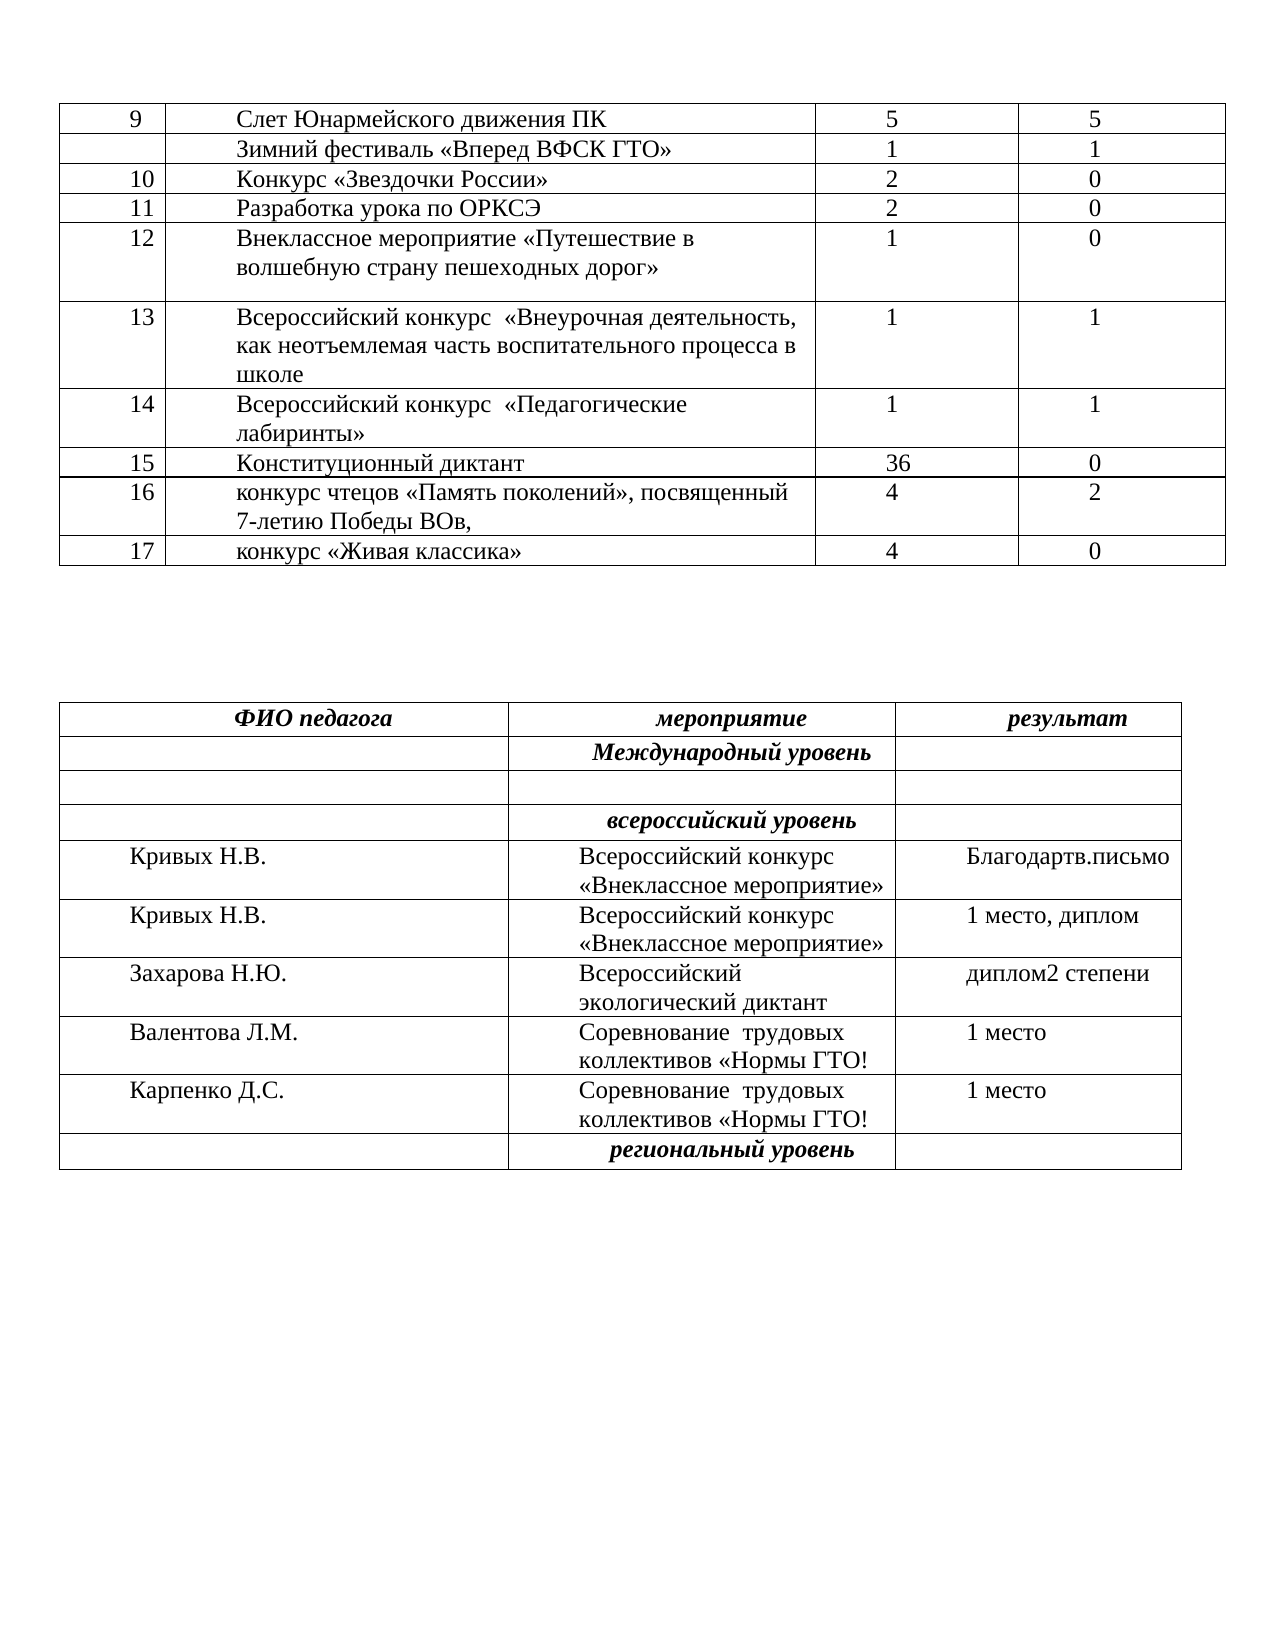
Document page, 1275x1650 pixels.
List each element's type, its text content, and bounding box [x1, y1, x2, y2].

table_cell [896, 1134, 1181, 1169]
table_cell 1 место, диплом [896, 900, 1181, 957]
table_cell 5 [816, 104, 1018, 133]
table_header мероприятие [509, 703, 895, 736]
table_cell 1 [816, 223, 1018, 301]
table_cell 16 [60, 478, 165, 535]
table_cell Соревнование трудовых коллективов «Нормы ГТО! [509, 1017, 895, 1074]
table_cell 4 [816, 478, 1018, 535]
table_cell 14 [60, 389, 165, 447]
table_cell 1 [1019, 302, 1225, 388]
table_cell Конкурс «Звездочки России» [166, 164, 815, 192]
table_cell [60, 805, 508, 840]
table_cell Валентова Л.М. [60, 1017, 508, 1074]
table_cell [60, 737, 508, 770]
table_cell 1 [816, 302, 1018, 388]
table_cell [896, 805, 1181, 840]
table_cell 2 [816, 194, 1018, 222]
table_cell [60, 771, 508, 804]
table_cell Всероссийский конкурс «Педагогические лабиринты» [166, 389, 815, 447]
table_cell 12 [60, 223, 165, 301]
table_cell Конституционный диктант [166, 448, 815, 476]
table_cell [60, 1134, 508, 1169]
table_cell 0 [1019, 223, 1225, 301]
table_cell Всероссийский конкурс «Внеклассное мероприятие» [509, 900, 895, 957]
table_cell Внеклассное мероприятие «Путешествие в волшебную страну пешеходных дорог» [166, 223, 815, 301]
table_cell 11 [60, 194, 165, 222]
table_cell 1 [816, 134, 1018, 163]
table_cell Карпенко Д.С. [60, 1075, 508, 1133]
table_cell Захарова Н.Ю. [60, 958, 508, 1016]
table_cell [509, 771, 895, 804]
table_cell 17 [60, 536, 165, 565]
table_cell [896, 771, 1181, 804]
table_cell Зимний фестиваль «Вперед ВФСК ГТО» [166, 134, 815, 163]
table_cell [60, 134, 165, 163]
table_cell 0 [1019, 536, 1225, 565]
table_cell 1 место [896, 1075, 1181, 1133]
table_cell Международный уровень [509, 737, 895, 770]
table_cell [896, 737, 1181, 770]
table_cell 0 [1019, 448, 1225, 476]
table_cell Слет Юнармейского движения ПК [166, 104, 815, 133]
table_header ФИО педагога [60, 703, 508, 736]
table_cell 1 [1019, 389, 1225, 447]
table_cell 36 [816, 448, 1018, 476]
table_cell 13 [60, 302, 165, 388]
table_cell Всероссийский конкурс «Внеурочная деятельность, как неотъемлемая часть воспитательного процесса в школе [166, 302, 815, 388]
table_cell 2 [816, 164, 1018, 192]
table_cell 1 [816, 389, 1018, 447]
table_cell конкурс чтецов «Память поколений», посвященный 7-летию Победы ВОв, [166, 478, 815, 535]
table_header результат [896, 703, 1181, 736]
table_cell 15 [60, 448, 165, 476]
table_cell 10 [60, 164, 165, 192]
table_cell конкурс «Живая классика» [166, 536, 815, 565]
table_cell Кривых Н.В. [60, 900, 508, 957]
table_cell 1 [1019, 134, 1225, 163]
table_cell Всероссийский конкурс «Внеклассное мероприятие» [509, 841, 895, 899]
table_cell 5 [1019, 104, 1225, 133]
table_cell 9 [60, 104, 165, 133]
table_cell 0 [1019, 164, 1225, 192]
table_cell региональный уровень [509, 1134, 895, 1169]
table_cell 1 место [896, 1017, 1181, 1074]
table_cell Всероссийский экологический диктант [509, 958, 895, 1016]
table_cell 2 [1019, 478, 1225, 535]
table_cell диплом2 степени [896, 958, 1181, 1016]
table_cell всероссийский уровень [509, 805, 895, 840]
table_cell 0 [1019, 194, 1225, 222]
table_cell Благодартв.письмо [896, 841, 1181, 899]
table_cell Соревнование трудовых коллективов «Нормы ГТО! [509, 1075, 895, 1133]
table_cell Разработка урока по ОРКСЭ [166, 194, 815, 222]
table_cell Кривых Н.В. [60, 841, 508, 899]
table_cell 4 [816, 536, 1018, 565]
